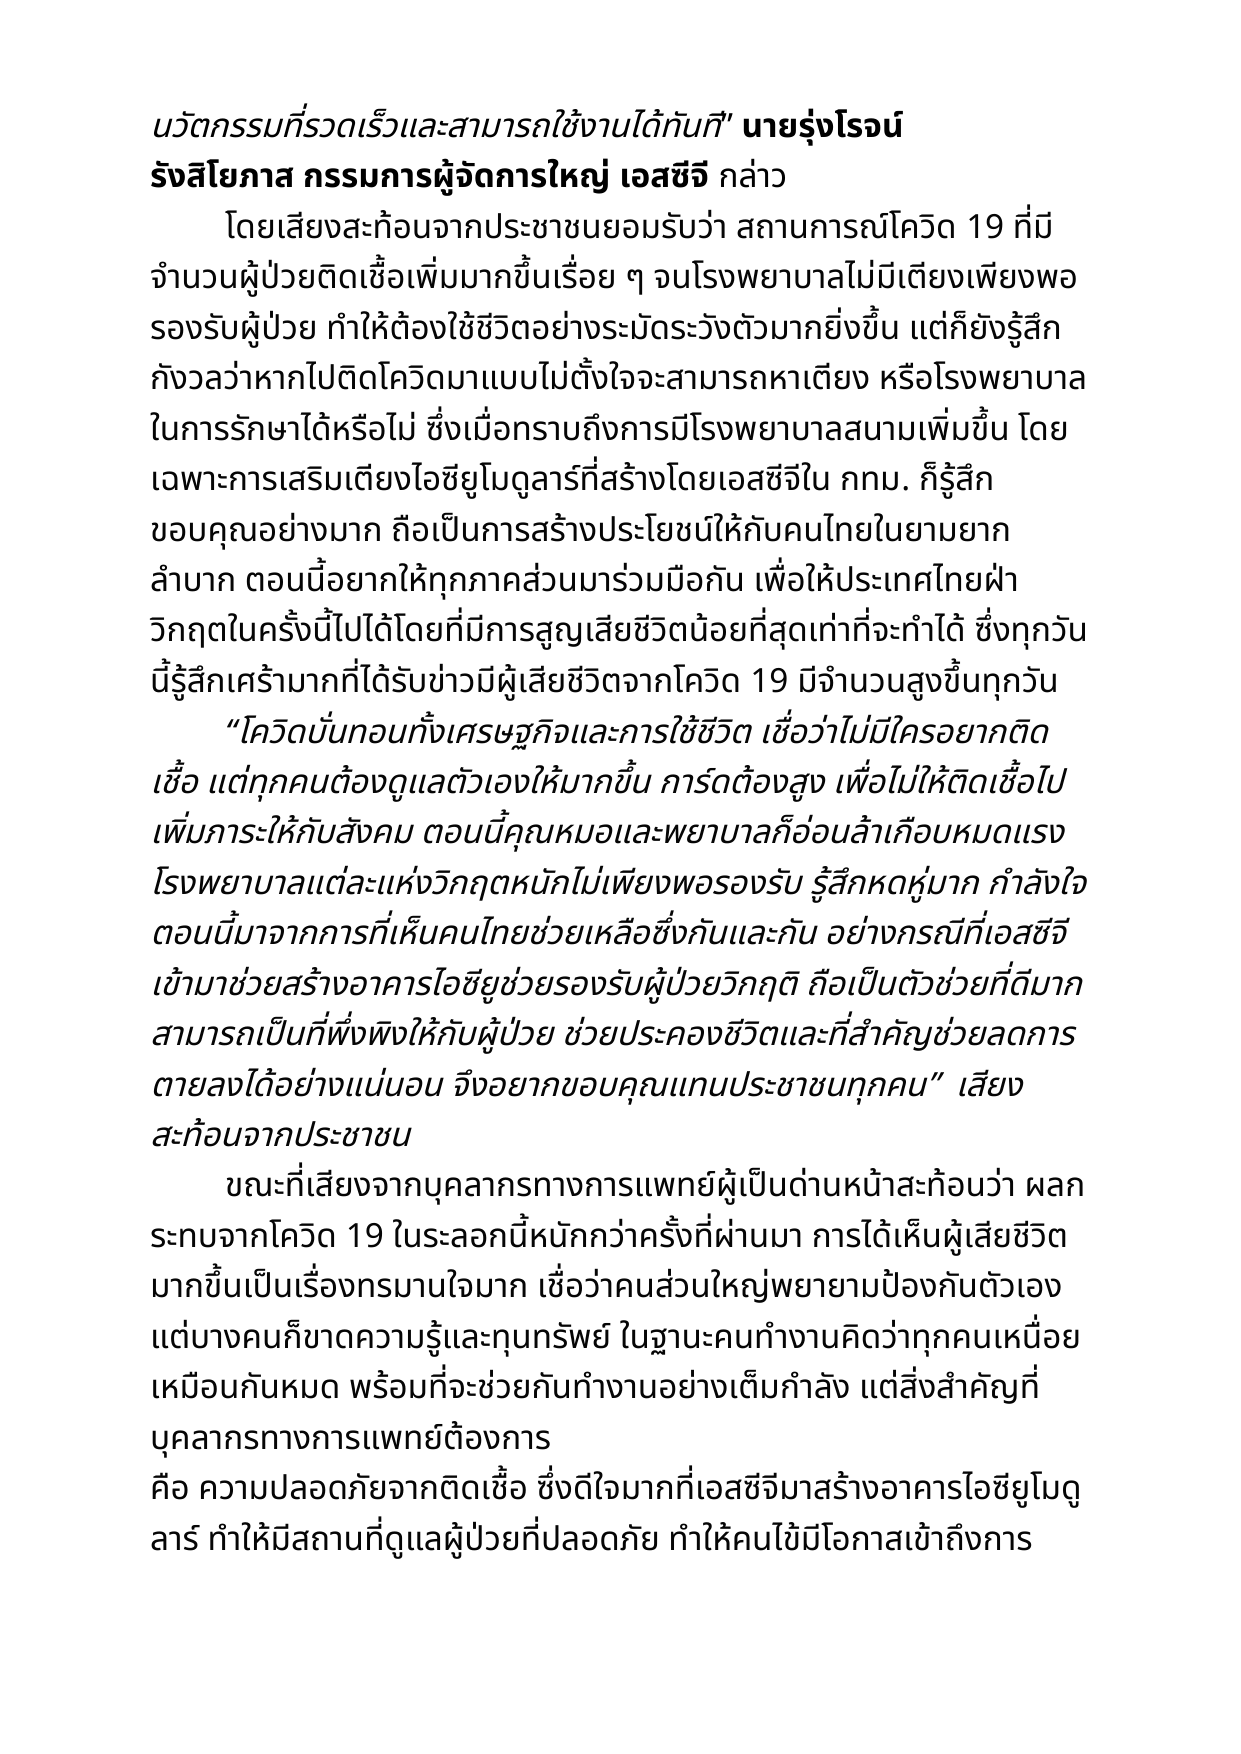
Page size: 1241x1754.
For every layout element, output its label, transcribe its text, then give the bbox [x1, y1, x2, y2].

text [150, 1161, 1090, 1565]
text “โควิดบั่นทอนทั้งเศรษฐกิจและการใช้ชีวิต เชื่อว่าไม่มีใครอยากติดเชื้อ แต่ทุกคนต้องดูแลตัวเองให้มากขึ้น การ์ดต้องสูง เพื่อไม่ให้ติดเชื้อไปเพิ่มภาระให้กับสังคม ตอนนี้คุณหมอและพยาบาลก็อ่อนล้าเกือบหมดแรง โรงพยาบาลแต่ละแห่งวิกฤตหนักไม่เพียงพอรองรับ รู้สึกหดหู่มาก กำลังใจตอนนี้มาจากการที่เห็นคนไทยช่วยเหลือซึ่งกันและกัน อย่างกรณีที่เอสซีจีเข้ามาช่วยสร้างอาคารไอซียูช่วยรองรับผู้ป่วยวิกฤติ ถือเป็นตัวช่วยที่ดีมาก สามารถเป็นที่พึ่งพิงให้กับผู้ป่วย ช่วยประคองชีวิตและที่สำคัญช่วยลดการตายลงได้อย่างแน่นอน จึงอยากขอบคุณแทนประชาชนทุกคน” เสียงสะท้อนจากประชาชน [150, 707, 1090, 1161]
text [150, 102, 1090, 203]
text โดยเสียงสะท้อนจากประชาชนยอมรับว่า สถานการณ์โควิด 19 ที่มีจำนวนผู้ป่วยติดเชื้อเพิ่มมากขึ้นเรื่อย ๆ จนโรงพยาบาลไม่มีเตียงเพียงพอรองรับผู้ป่วย ทำให้ต้องใช้ชีวิตอย่างระมัดระวังตัวมากยิ่งขึ้น แต่ก็ยังรู้สึกกังวลว่าหากไปติดโควิดมาแบบไม่ตั้งใจจะสามารถหาเตียง หรือโรงพยาบาลในการรักษาได้หรือไม่ ซึ่งเมื่อทราบถึงการมีโรงพยาบาลสนามเพิ่มขึ้น โดยเฉพาะการเสริมเตียงไอซียูโมดูลาร์ที่สร้างโดยเอสซีจีใน กทม. ก็รู้สึกขอบคุณอย่างมาก ถือเป็นการสร้างประโยชน์ให้กับคนไทยในยามยากลำบาก ตอนนี้อยากให้ทุกภาคส่วนมาร่วมมือกัน เพื่อให้ประเทศไทยฝ่าวิกฤตในครั้งนี้ไปได้โดยที่มีการสูญเสียชีวิตน้อยที่สุดเท่าที่จะทำได้ ซึ่งทุกวันนี้รู้สึกเศร้ามากที่ได้รับข่าวมีผู้เสียชีวิตจากโควิด 19 มีจำนวนสูงขึ้นทุกวัน [150, 203, 1090, 707]
